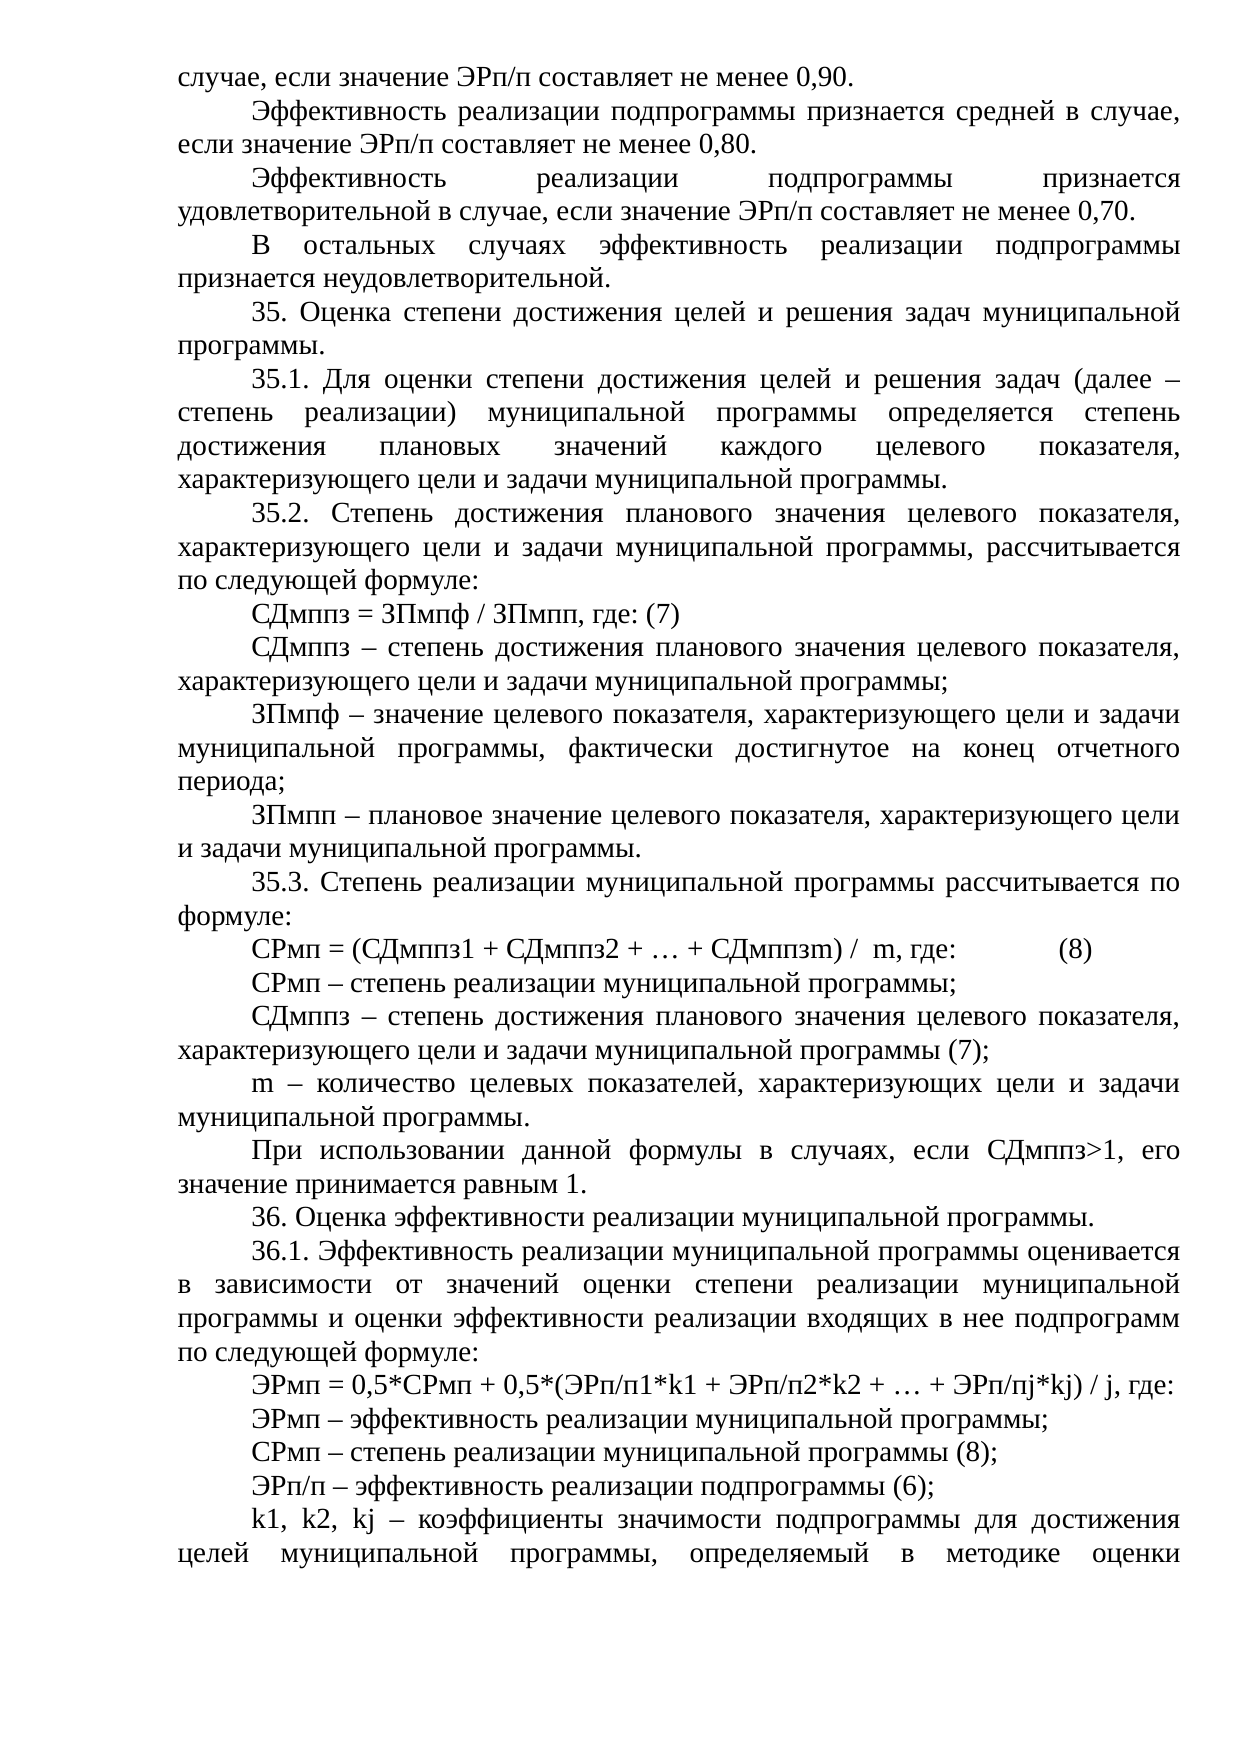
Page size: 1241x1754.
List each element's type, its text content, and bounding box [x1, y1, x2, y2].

text ЗПмпф – значение целевого показателя, характеризующего цели и задачи муниципальной программы, фактически достигнутое на конец отчетного периода; [177, 696, 1181, 797]
text 36. Оценка эффективности реализации муниципальной программы. [177, 1199, 1181, 1233]
text ЗПмпп – плановое значение целевого показателя, характеризующего цели и задачи муниципальной программы. [177, 797, 1181, 864]
text СДмппз = ЗПмпф / ЗПмпп, где: (7) [177, 596, 1181, 629]
text Эффективность реализации подпрограммы признается средней в случае, если значение ЭРп/п составляет не менее 0,80. [177, 93, 1181, 160]
text ЭРп/п – эффективность реализации подпрограммы (6); [177, 1468, 1181, 1501]
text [177, 59, 1181, 93]
text При использовании данной формулы в случаях, если СДмппз˃1, его значение принимается равным 1. [177, 1132, 1181, 1199]
text СРмп – степень реализации муниципальной программы (8); [177, 1434, 1181, 1468]
text ЭРмп – эффективность реализации муниципальной программы; [177, 1401, 1181, 1434]
text СДмппз – степень достижения планового значения целевого показателя, характеризующего цели и задачи муниципальной программы; [177, 629, 1181, 696]
text 35. Оценка степени достижения целей и решения задач муниципальной программы. [177, 294, 1181, 361]
text ЭРмп = 0,5*СРмп + 0,5*(ЭРп/п1*k1 + ЭРп/п2*k2 + … + ЭРп/пj*kj) / j, где: [177, 1367, 1181, 1401]
text СРмп = (СДмппз1 + СДмппз2 + … + СДмппзm) / m, где: (8) [177, 931, 1181, 965]
text СДмппз – степень достижения планового значения целевого показателя, характеризующего цели и задачи муниципальной программы (7); [177, 998, 1181, 1065]
text СРмп – степень реализации муниципальной программы; [177, 965, 1181, 998]
text 35.1. Для оценки степени достижения целей и решения задач (далее – степень реализации) муниципальной программы определяется степень достижения плановых значений каждого целевого показателя, характеризующего цели и задачи муниципальной программы. [177, 361, 1181, 495]
text 36.1. Эффективность реализации муниципальной программы оценивается в зависимости от значений оценки степени реализации муниципальной программы и оценки эффективности реализации входящих в нее подпрограмм по следующей формуле: [177, 1233, 1181, 1367]
text m – количество целевых показателей, характеризующих цели и задачи муниципальной программы. [177, 1065, 1181, 1132]
text В остальных случаях эффективность реализации подпрограммы признается неудовлетворительной. [177, 227, 1181, 294]
text 35.2. Степень достижения планового значения целевого показателя, характеризующего цели и задачи муниципальной программы, рассчитывается по следующей формуле: [177, 495, 1181, 596]
text Эффективность реализации подпрограммы признается удовлетворительной в случае, если значение ЭРп/п составляет не менее 0,70. [177, 160, 1181, 227]
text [177, 1501, 1181, 1568]
text 35.3. Степень реализации муниципальной программы рассчитывается по формуле: [177, 864, 1181, 931]
